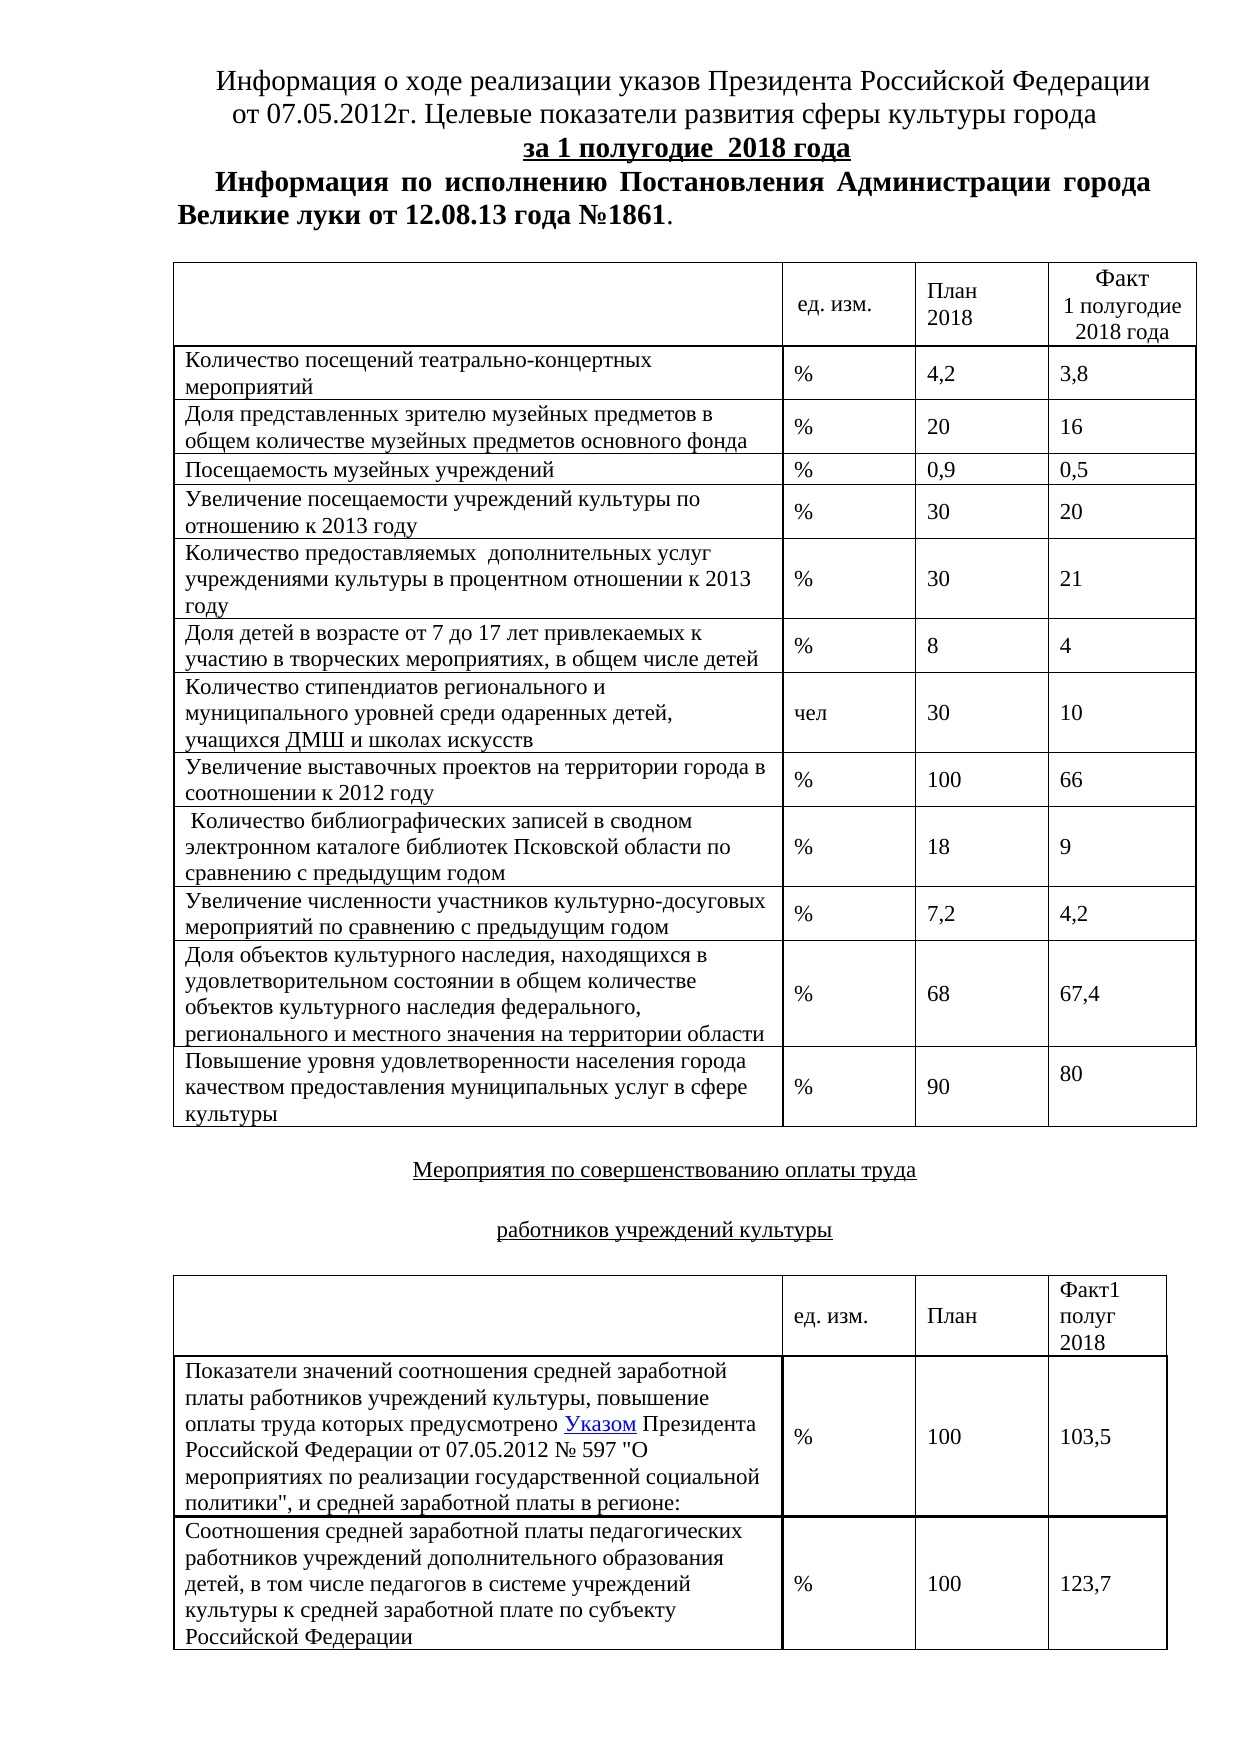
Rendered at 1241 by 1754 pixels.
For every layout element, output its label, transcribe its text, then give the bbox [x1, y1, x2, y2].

table_header План 2018 [916, 263, 1048, 344]
table_header Факт 1 полугодие 2018 года [1049, 263, 1196, 344]
text Мероприятия по совершенствованию оплаты труда [177, 1156, 1152, 1183]
table_cell % [784, 454, 915, 484]
text Информация о ходе реализации указов Президента Российской Федерации от 07.05.2012г. Целевые показатели развития сферы культуры города [177, 63, 1152, 130]
table_cell 0,5 [1049, 454, 1195, 484]
table_cell % [784, 619, 915, 672]
table_cell 8 [916, 619, 1048, 672]
table_cell Доля представленных зрителю музейных предметов в общем количестве музейных предметов основного фонда [175, 400, 782, 453]
table_cell Показатели значений соотношения средней заработной платы работников учреждений культуры, повышение оплаты труда которых предусмотрено Указом Президента Российской Федерации от 07.05.2012 № 597 "О мероприятиях по реализации государственной социальной политики", и средней заработной платы в регионе: [175, 1357, 781, 1515]
table_cell % [784, 753, 915, 806]
table_cell 100 [916, 753, 1048, 806]
table_cell Количество библиографических записей в сводном электронном каталоге библиотек Псковской области по сравнению с предыдущим годом [175, 807, 782, 886]
table_cell % [784, 807, 915, 886]
table_cell 9 [1049, 807, 1195, 886]
table_cell 4,2 [1049, 887, 1195, 939]
table_cell % [784, 485, 915, 538]
text Информация по исполнению Постановления Администрации города Великие луки от 12.08.13 года №1861. [177, 164, 1152, 231]
table_cell Количество посещений театрально-концертных мероприятий [175, 347, 782, 399]
table_cell Увеличение посещаемости учреждений культуры по отношению к 2013 году [175, 485, 782, 538]
table_cell Количество стипендиатов регионального и муниципального уровней среди одаренных детей, учащихся ДМШ и школах искусств [175, 673, 782, 752]
table_cell 30 [916, 539, 1048, 618]
table_header ед. изм. [783, 1276, 915, 1355]
table_header План [916, 1276, 1048, 1355]
table_cell чел [784, 673, 915, 752]
table_cell 30 [916, 673, 1048, 752]
table_cell 4 [1049, 619, 1195, 672]
table_cell % [784, 400, 915, 453]
table_cell 90 [916, 1047, 1048, 1126]
table_header ед. изм. [783, 263, 915, 344]
table_header [174, 263, 782, 344]
table_cell 123,7 [1049, 1518, 1166, 1649]
table_cell 67,4 [1049, 941, 1195, 1046]
table_cell Доля детей в возрасте от 7 до 17 лет привлекаемых к участию в творческих мероприятиях, в общем числе детей [175, 619, 782, 672]
table_cell 21 [1049, 539, 1195, 618]
table_cell % [784, 1518, 915, 1649]
table_cell Посещаемость музейных учреждений [175, 454, 782, 484]
table_cell Увеличение выставочных проектов на территории города в соотношении к 2012 году [175, 753, 782, 806]
table_cell 7,2 [916, 887, 1048, 939]
text за 1 полугодие 2018 года [177, 130, 1152, 164]
table_cell Увеличение численности участников культурно-досуговых мероприятий по сравнению с предыдущим годом [175, 887, 782, 939]
text работников учреждений культуры [177, 1216, 1152, 1242]
table_cell % [784, 1357, 915, 1515]
table_cell 18 [916, 807, 1048, 886]
table_cell Соотношения средней заработной платы педагогических работников учреждений дополнительного образования детей, в том числе педагогов в системе учреждений культуры к средней заработной плате по субъекту Российской Федерации [175, 1518, 781, 1649]
table_cell % [784, 539, 915, 618]
table_cell % [784, 1047, 915, 1126]
table_cell 16 [1049, 400, 1195, 453]
table_cell 0,9 [916, 454, 1048, 484]
table_header Факт1 полуг 2018 [1049, 1276, 1166, 1355]
table_cell % [784, 887, 915, 939]
table_cell 68 [916, 941, 1048, 1046]
table_cell 80 [1049, 1047, 1196, 1126]
table_cell 103,5 [1049, 1357, 1166, 1515]
table_cell Количество предоставляемых дополнительных услуг учреждениями культуры в процентном отношении к 2013 году [175, 539, 782, 618]
table_cell Доля объектов культурного наследия, находящихся в удовлетворительном состоянии в общем количестве объектов культурного наследия федерального, регионального и местного значения на территории области [175, 941, 782, 1046]
table_cell % [784, 941, 915, 1046]
table_cell 10 [1049, 673, 1195, 752]
table_cell Повышение уровня удовлетворенности населения города качеством предоставления муниципальных услуг в сфере культуры [174, 1047, 782, 1126]
table_cell 20 [916, 400, 1048, 453]
table_cell 3,8 [1049, 347, 1195, 399]
table_header [174, 1276, 782, 1355]
table_cell 4,2 [916, 347, 1048, 399]
table_cell 100 [916, 1518, 1048, 1649]
table_cell % [784, 347, 915, 399]
table_cell 100 [916, 1357, 1048, 1515]
table_cell 30 [916, 485, 1048, 538]
table_cell 66 [1049, 753, 1195, 806]
table_cell 20 [1049, 485, 1195, 538]
